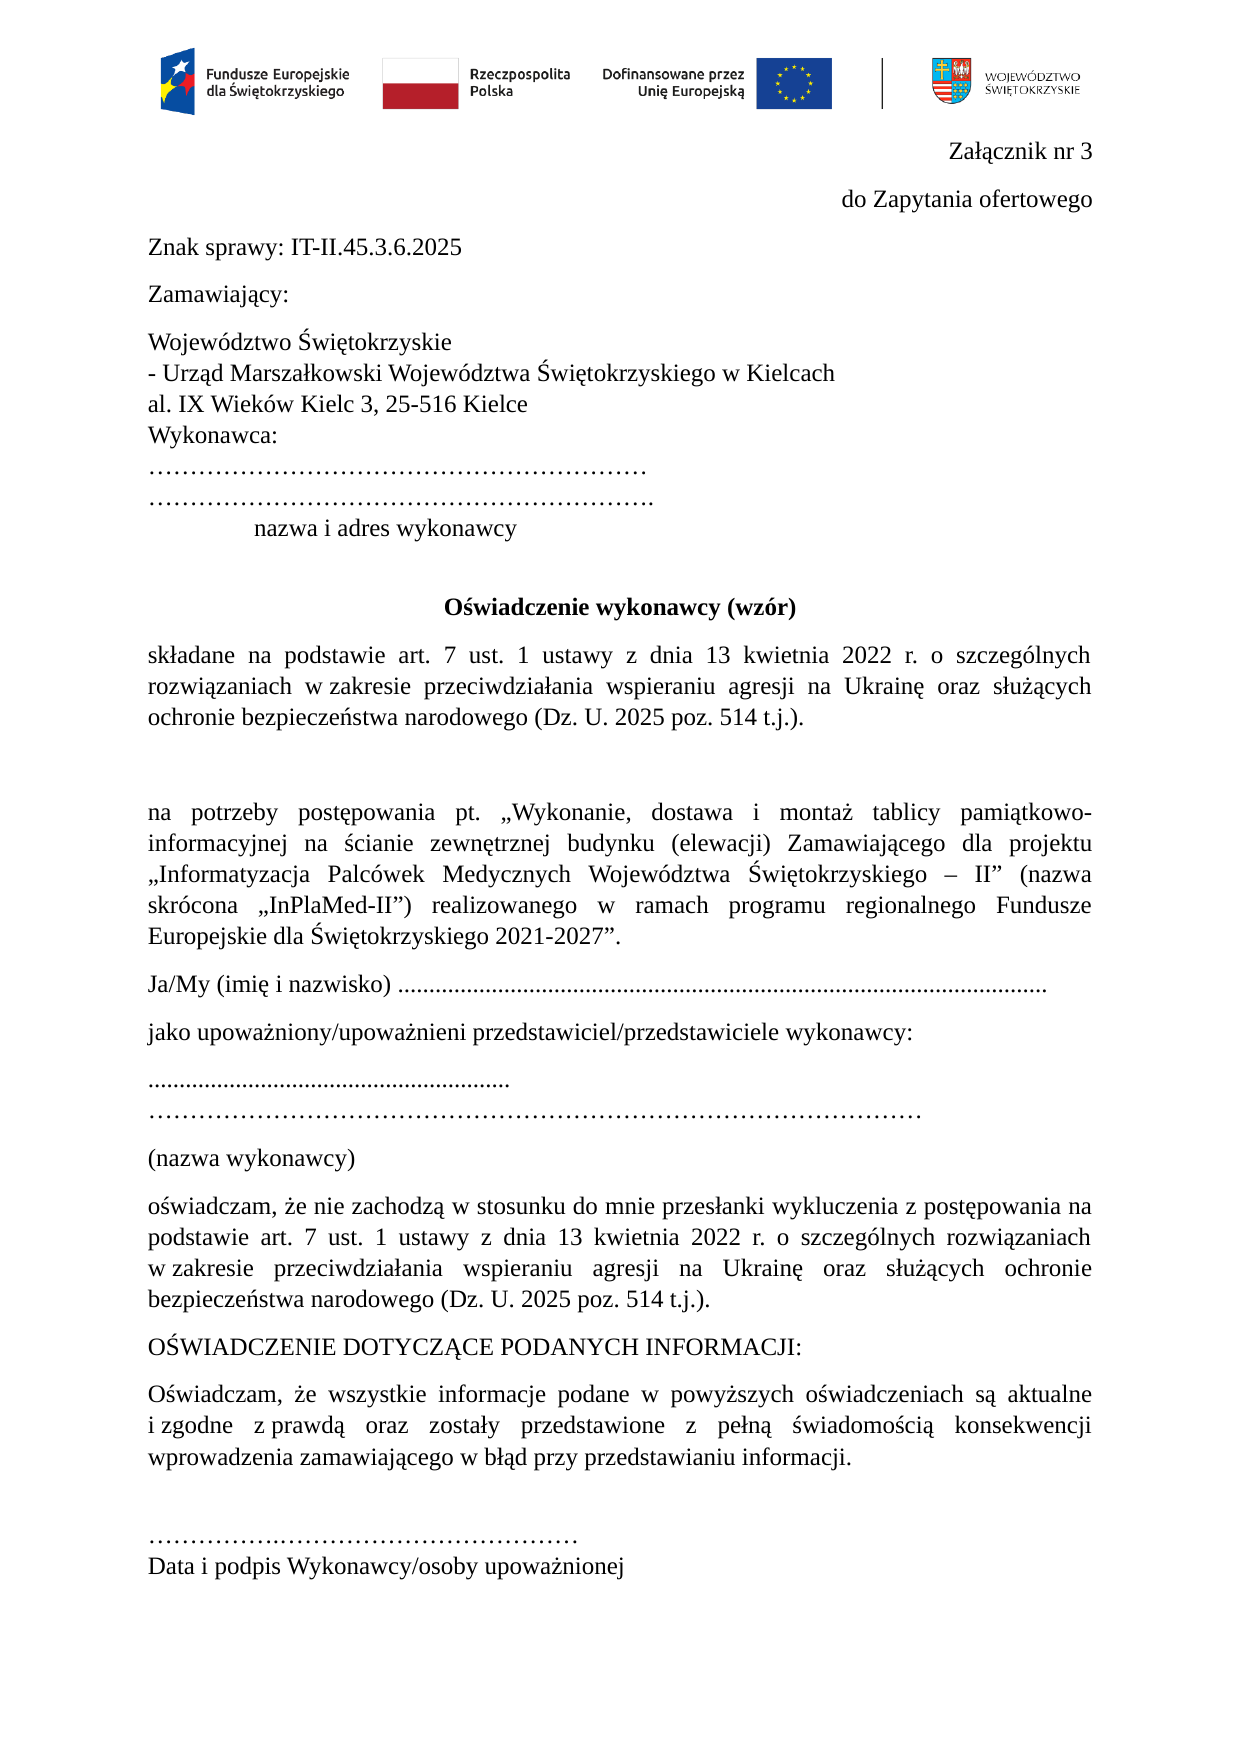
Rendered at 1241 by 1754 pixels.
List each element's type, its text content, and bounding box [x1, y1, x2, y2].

text do Zapytania ofertowego [148, 184, 1093, 213]
text Oświadczam, że wszystkie informacje podane w powyższych oświadczeniach są aktualne i zgodne z prawdą oraz zostały przedstawione z pełną świadomością konsekwencji wprowadzenia zamawiającego w błąd przy przedstawianiu informacji. [148, 1379, 1093, 1470]
text al. IX Wieków Kielc 3, 25-516 Kielce [148, 389, 1093, 418]
text Zamawiający: [148, 279, 1093, 308]
text ..........................................................………………………………………………………………………………… [148, 1064, 1093, 1124]
text - Urząd Marszałkowski Województwa Świętokrzyskiego w Kielcach [148, 358, 1093, 387]
text Wykonawca: [148, 420, 1093, 449]
text Załącznik nr 3 [148, 136, 1093, 165]
picture [147, 44, 1093, 118]
text Znak sprawy: IT-II.45.3.6.2025 [148, 232, 1093, 260]
text Województwo Świętokrzyskie [148, 327, 1093, 356]
text na potrzeby postępowania pt. „Wykonanie, dostawa i montaż tablicy pamiątkowo-informacyjnej na ścianie zewnętrznej budynku (elewacji) Zamawiającego dla projektu „Informatyzacja Palcówek Medycznych Województwa Świętokrzyskiego – II” (nazwa skrócona „InPlaMed-II”) realizowanego w ramach programu regionalnego Fundusze Europejskie dla Świętokrzyskiego 2021-2027”. [148, 797, 1093, 950]
text …………….……………………………… [148, 1520, 1093, 1549]
text oświadczam, że nie zachodzą w stosunku do mnie przesłanki wykluczenia z postępowania na podstawie art. 7 ust. 1 ustawy z dnia 13 kwietnia 2022 r. o szczególnych rozwiązaniach w zakresie przeciwdziałania wspieraniu agresji na Ukrainę oraz służących ochronie bezpieczeństwa narodowego (Dz. U. 2025 poz. 514 t.j.). [148, 1191, 1093, 1313]
text jako upoważniony/upoważnieni przedstawiciel/przedstawiciele wykonawcy: [148, 1017, 1093, 1046]
text Data i podpis Wykonawcy/osoby upoważnionej [148, 1551, 1093, 1580]
text nazwa i adres wykonawcy [148, 513, 1093, 542]
text …………………………………………………… [148, 451, 1093, 480]
text Oświadczenie wykonawcy (wzór) [148, 592, 1093, 621]
text (nazwa wykonawcy) [148, 1143, 1093, 1172]
text OŚWIADCZENIE DOTYCZĄCE PODANYCH INFORMACJI: [148, 1332, 1093, 1361]
text ……………………………………………………. [148, 482, 1093, 511]
text Ja/My (imię i nazwisko) ........................................................................................................ [148, 969, 1093, 998]
text składane na podstawie art. 7 ust. 1 ustawy z dnia 13 kwietnia 2022 r. o szczególnych rozwiązaniach w zakresie przeciwdziałania wspieraniu agresji na Ukrainę oraz służących ochronie bezpieczeństwa narodowego (Dz. U. 2025 poz. 514 t.j.). [148, 640, 1093, 731]
